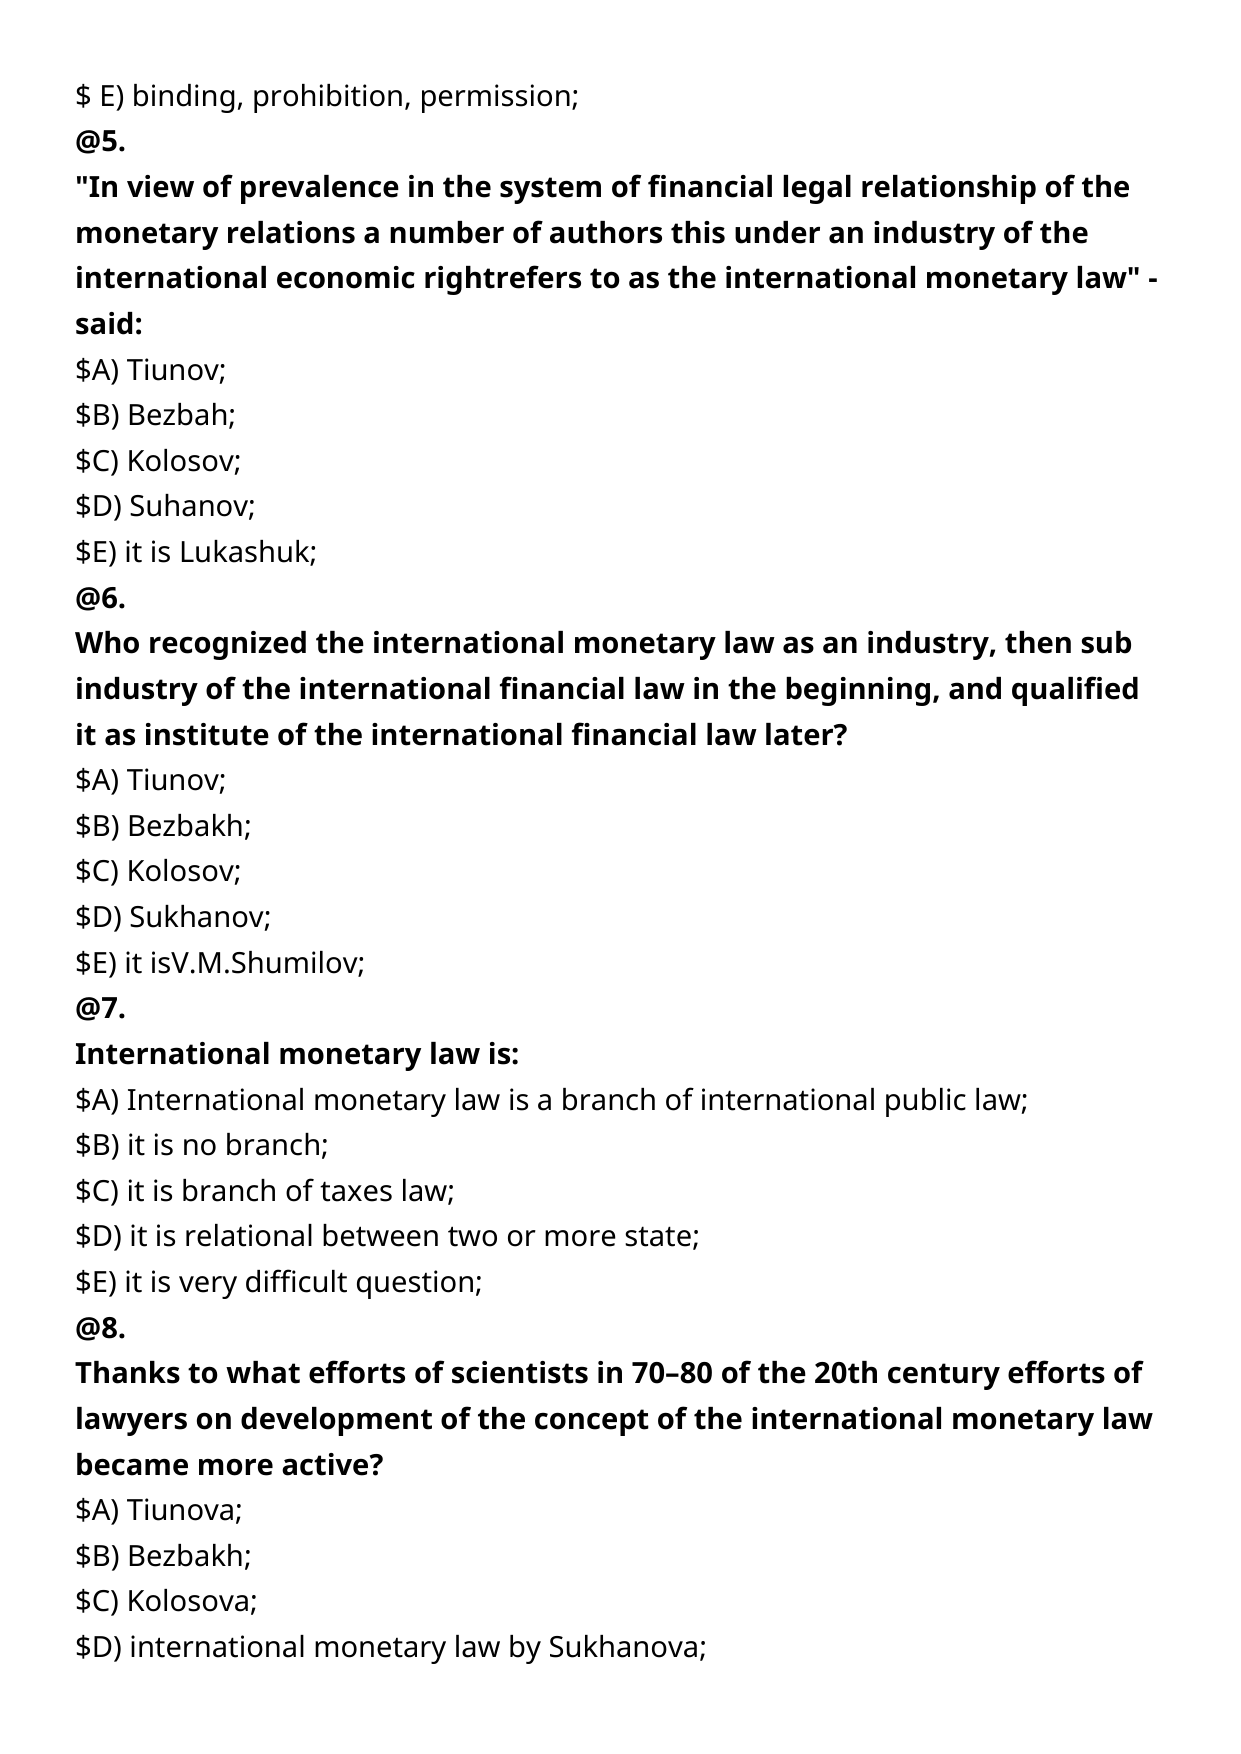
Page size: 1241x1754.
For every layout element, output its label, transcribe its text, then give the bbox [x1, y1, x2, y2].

text "In view of prevalence in the system of financial legal relationship of the monetary relations a number of authors this under an industry of the international economic rightrefers to as the international monetary law" - said: [75, 166, 1165, 343]
text $C) it is branch of taxes law; [75, 1170, 1165, 1210]
text $E) it is Lukashuk; [75, 531, 1165, 571]
text @7. [75, 987, 1165, 1027]
text Thanks to what efforts of scientists in 70–80 of the 20th century efforts of lawyers on development of the concept of the international monetary law became more active? [75, 1352, 1165, 1483]
text @6. [75, 577, 1165, 617]
text $D) it is relational between two or more state; [75, 1216, 1165, 1255]
text $B) it is no branch; [75, 1124, 1165, 1164]
text $B) Bezbakh; [75, 1535, 1165, 1575]
text $E) it isV.M.Shumilov; [75, 942, 1165, 982]
text $E) it is very difficult question; [75, 1261, 1165, 1301]
text $A) Tiunov; [75, 759, 1165, 799]
text $B) Bezbakh; [75, 805, 1165, 845]
text $B) Bezbah; [75, 394, 1165, 434]
text $A) Tiunova; [75, 1489, 1165, 1529]
text $D) Sukhanov; [75, 896, 1165, 936]
text $A) International monetary law is a branch of international public law; [75, 1079, 1165, 1118]
text Who recognized the international monetary law as an industry, then sub industry of the international financial law in the beginning, and qualified it as institute of the international financial law later? [75, 622, 1165, 753]
text $D) international monetary law by Sukhanova; [75, 1626, 1165, 1666]
text International monetary law is: [75, 1033, 1165, 1073]
text $D) Suhanov; [75, 486, 1165, 525]
text @5. [75, 121, 1165, 160]
text @8. [75, 1307, 1165, 1347]
text $C) Kolosov; [75, 851, 1165, 890]
text $C) Kolosova; [75, 1581, 1165, 1620]
text $C) Kolosov; [75, 440, 1165, 480]
text $ E) binding, prohibition, permission; [75, 75, 1165, 115]
text $A) Tiunov; [75, 349, 1165, 388]
